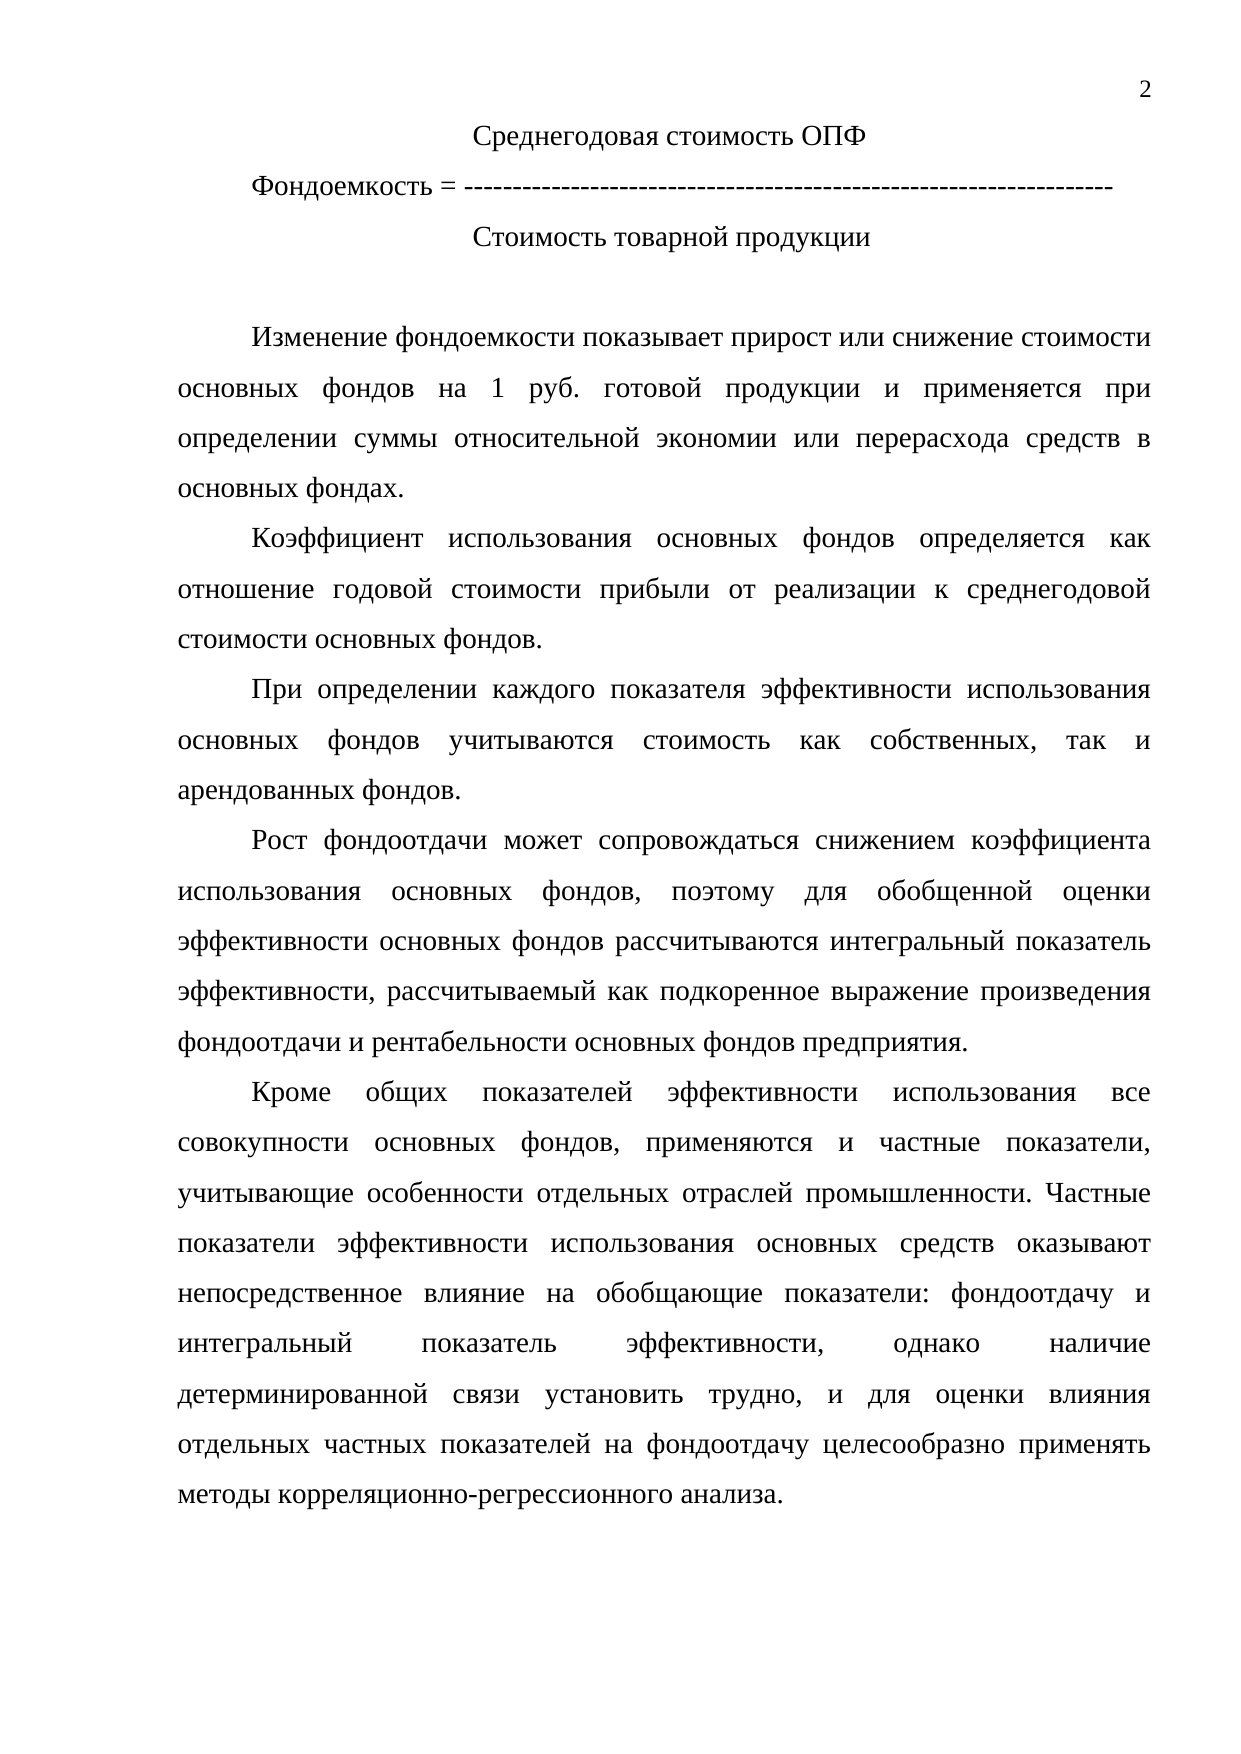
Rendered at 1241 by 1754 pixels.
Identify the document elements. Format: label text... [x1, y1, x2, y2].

text Фондоемкость = ------------------------------------------------------------------- [177, 168, 1152, 202]
text Изменение фондоемкости показывает прирост или снижение стоимости основных фондов на 1 руб. готовой продукции и применяется при определении суммы относительной экономии или перерасхода средств в основных фондах. [177, 319, 1152, 504]
text Рост фондоотдачи может сопровождаться снижением коэффициента использования основных фондов, поэтому для обобщенной оценки эффективности основных фондов рассчитываются интегральный показатель эффективности, рассчитываемый как подкоренное выражение произведения фондоотдачи и рентабельности основных фондов предприятия. [177, 822, 1152, 1057]
text Кроме общих показателей эффективности использования все совокупности основных фондов, применяются и частные показатели, учитывающие особенности отдельных отраслей промышленности. Частные показатели эффективности использования основных средств оказывают непосредственное влияние на обобщающие показатели: фондоотдачу и интегральный показатель эффективности, однако наличие детерминированной связи установить трудно, и для оценки влияния отдельных частных показателей на фондоотдачу целесообразно применять методы корреляционно-регрессионного анализа. [177, 1074, 1152, 1510]
text Коэффициент использования основных фондов определяется как отношение годовой стоимости прибыли от реализации к среднегодовой стоимости основных фондов. [177, 521, 1152, 655]
text Стоимость товарной продукции [398, 219, 1152, 252]
text Среднегодовая стоимость ОПФ [398, 118, 1152, 152]
text При определении каждого показателя эффективности использования основных фондов учитываются стоимость как собственных, так и арендованных фондов. [177, 672, 1152, 806]
